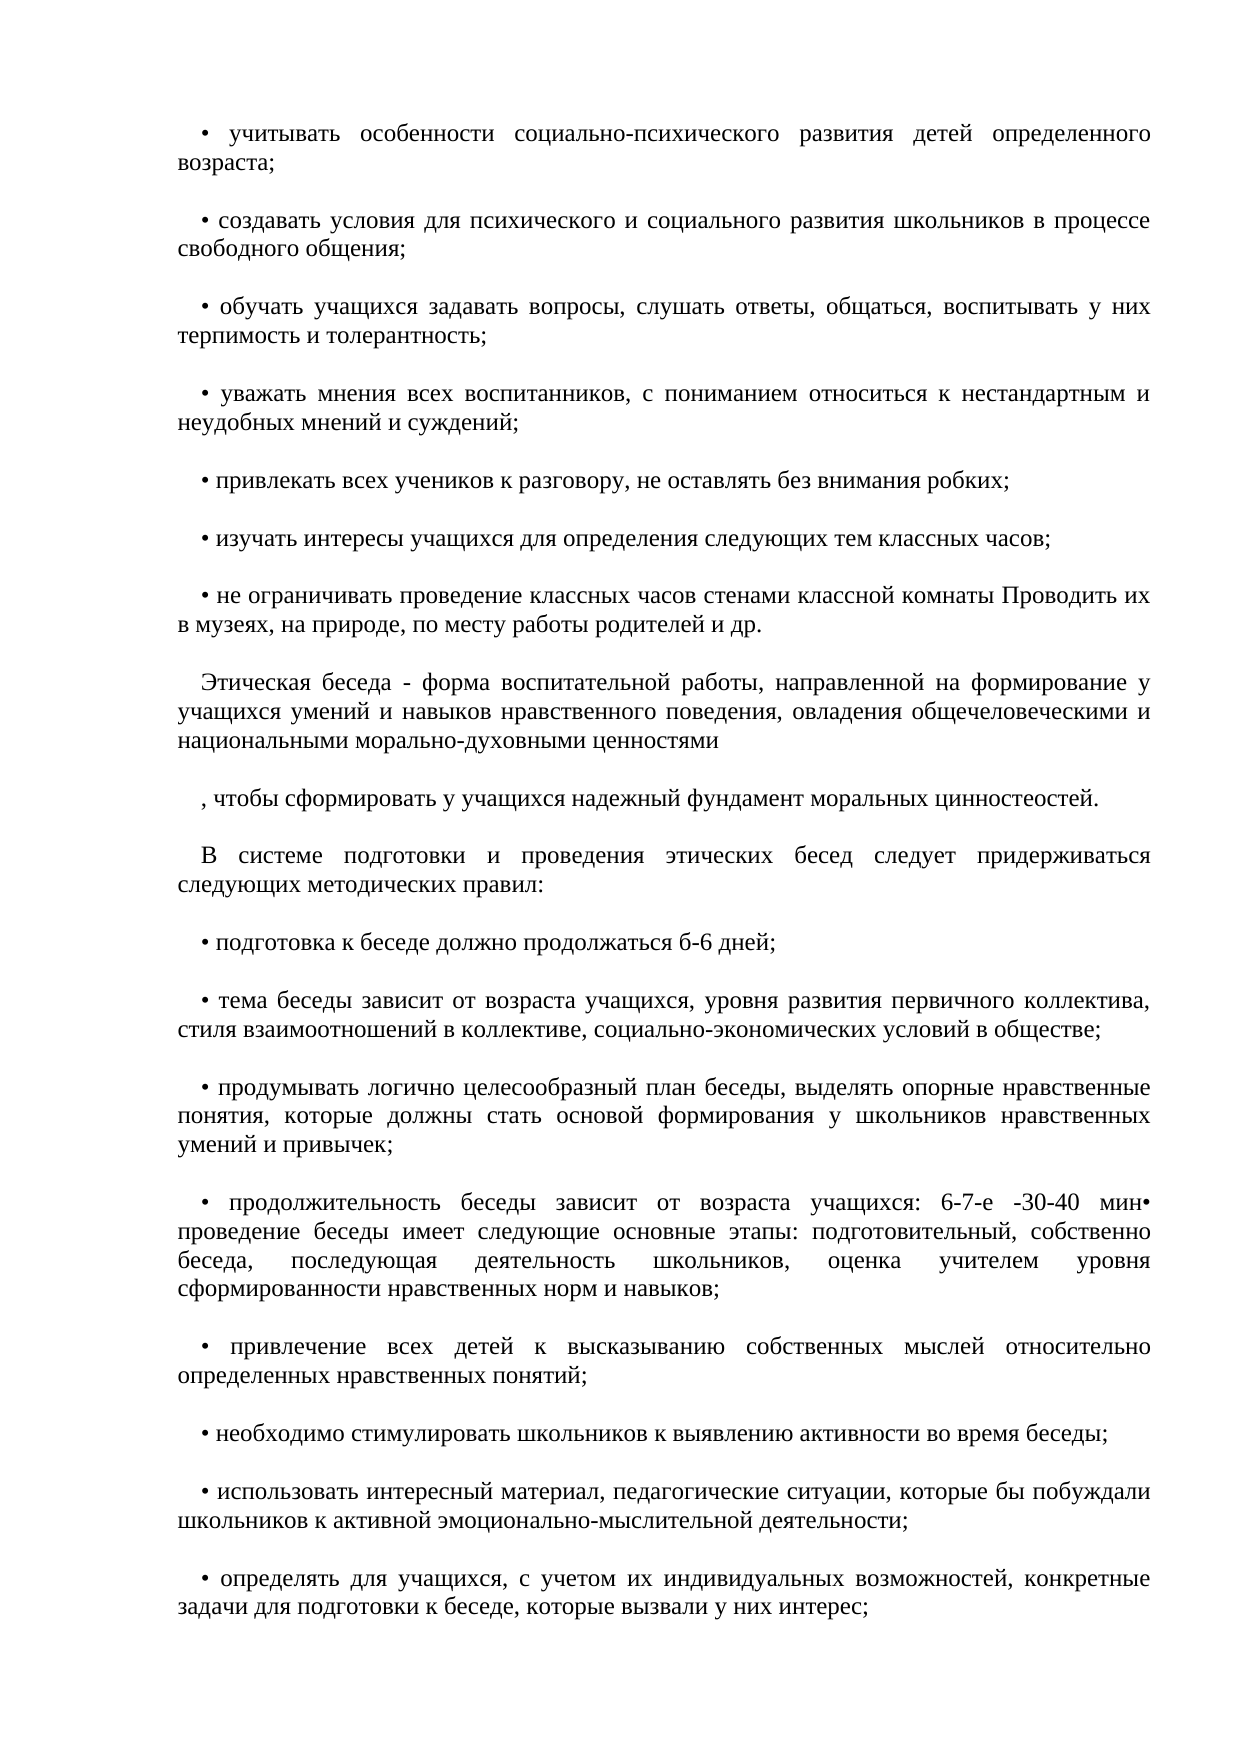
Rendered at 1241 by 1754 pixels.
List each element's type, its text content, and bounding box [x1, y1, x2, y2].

text • подготовка к беседе должно продолжаться б-6 дней; [177, 927, 1152, 956]
text • обучать учащихся задавать вопросы, слушать ответы, общаться, воспитывать у них терпимость и толерантность; [177, 291, 1152, 349]
text В системе подготовки и проведения этических бесед следует придерживаться следующих методических правил: [177, 841, 1152, 898]
text • тема беседы зависит от возраста учащихся, уровня развития первичного коллектива, стиля взаимоотношений в коллективе, социально-экономических условий в обществе; [177, 985, 1152, 1043]
text • уважать мнения всех воспитанников, с пониманием относиться к нестандартным и неудобных мнений и суждений; [177, 378, 1152, 436]
text • изучать интересы учащихся для определения следующих тем классных часов; [177, 523, 1152, 551]
text • определять для учащихся, с учетом их индивидуальных возможностей, конкретные задачи для подготовки к беседе, которые вызвали у них интерес; [177, 1563, 1152, 1620]
text • продолжительность беседы зависит от возраста учащихся: 6-7-е -30-40 мин• проведение беседы имеет следующие основные этапы: подготовительный, собственно беседа, последующая деятельность школьников, оценка учителем уровня сформированности нравственных норм и навыков; [177, 1187, 1152, 1302]
text • продумывать логично целесообразный план беседы, выделять опорные нравственные понятия, которые должны стать основой формирования у школьников нравственных умений и привычек; [177, 1072, 1152, 1158]
text • создавать условия для психического и социального развития школьников в процессе свободного общения; [177, 205, 1152, 262]
text • привлекать всех учеников к разговору, не оставлять без внимания робких; [177, 465, 1152, 493]
text • не ограничивать проведение классных часов стенами классной комнаты Проводить их в музеях, на природе, по месту работы родителей и др. [177, 581, 1152, 638]
text Этическая беседа - форма воспитательной работы, направленной на формирование у учащихся умений и навыков нравственного поведения, овладения общечеловеческими и национальными морально-духовными ценностями [177, 667, 1152, 753]
text • необходимо стимулировать школьников к выявлению активности во время беседы; [177, 1418, 1152, 1447]
text • учитывать особенности социально-психического развития детей определенного возраста; [177, 118, 1152, 176]
text , чтобы сформировать у учащихся надежный фундамент моральных цинностеостей. [177, 783, 1152, 811]
text • использовать интересный материал, педагогические ситуации, которые бы побуждали школьников к активной эмоционально-мыслительной деятельности; [177, 1476, 1152, 1533]
text • привлечение всех детей к высказыванию собственных мыслей относительно определенных нравственных понятий; [177, 1331, 1152, 1389]
